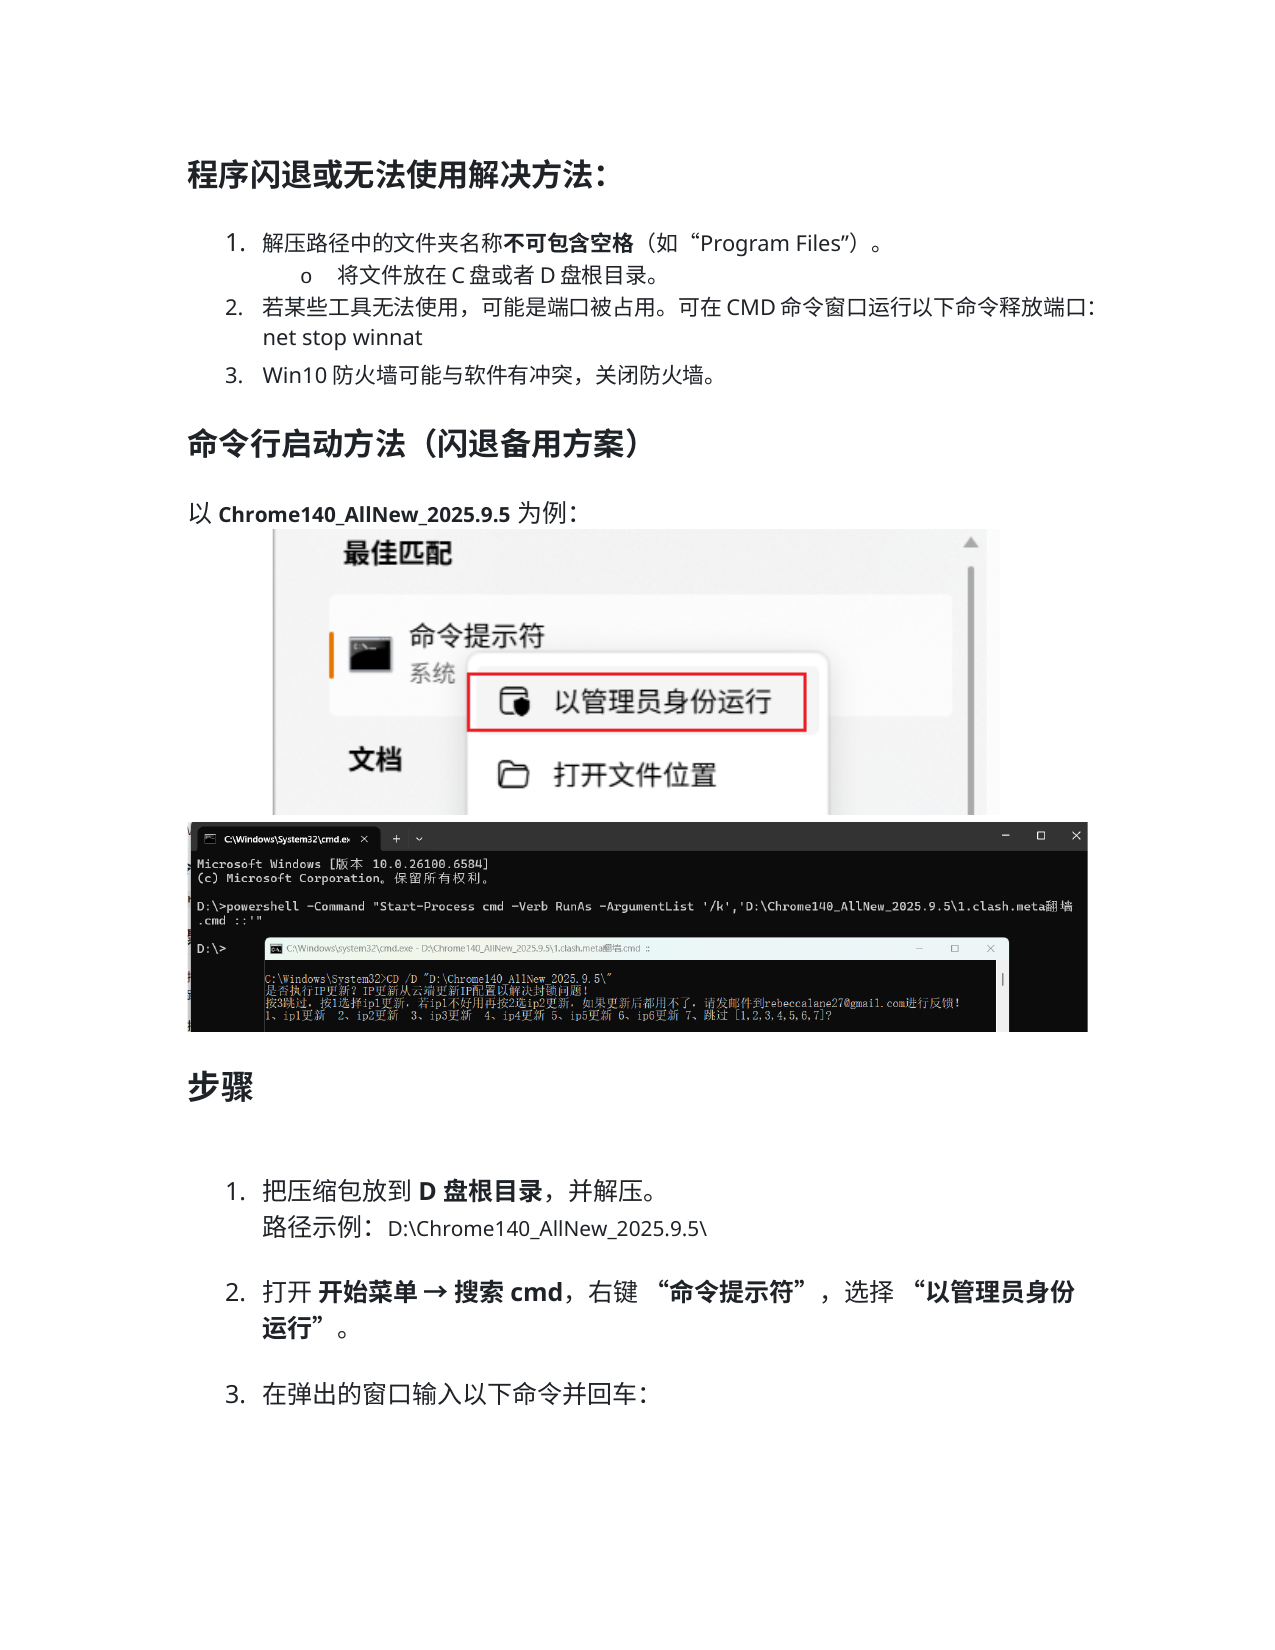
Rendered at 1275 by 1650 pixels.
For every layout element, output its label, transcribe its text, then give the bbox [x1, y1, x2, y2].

list 在弹出的窗口输入以下命令并回车： [225, 1374, 1087, 1411]
subtitle 命令行启动方法（闪退备用方案） [187, 419, 1087, 464]
list Win10 防火墙可能与软件有冲突，关闭防火墙。 [225, 358, 1087, 390]
picture [187, 822, 1088, 1032]
list 将文件放在C盘或者D盘根目录。 [300, 258, 1087, 290]
picture [187, 529, 1001, 815]
text 以 Chrome140_AllNew_2025.9.5 为例： [187, 493, 1087, 529]
list 把压缩包放到 D 盘根目录，并解压。 路径示例：D:\Chrome140_AllNew_2025.9.5\ [225, 1171, 1087, 1243]
subtitle 程序闪退或无法使用解决方法： [187, 150, 1087, 195]
list 打开 开始菜单 → 搜索 cmd，右键 “命令提示符”，选择 “以管理员身份运行”。 [225, 1273, 1087, 1345]
subtitle 步骤 [187, 1061, 1087, 1109]
list 解压路径中的文件夹名称不可包含空格（如“Program Files”）。 [225, 224, 1087, 258]
list 若某些工具无法使用，可能是端口被占用。可在CMD命令窗口运行以下命令释放端口：net stop winnat [225, 290, 1087, 352]
